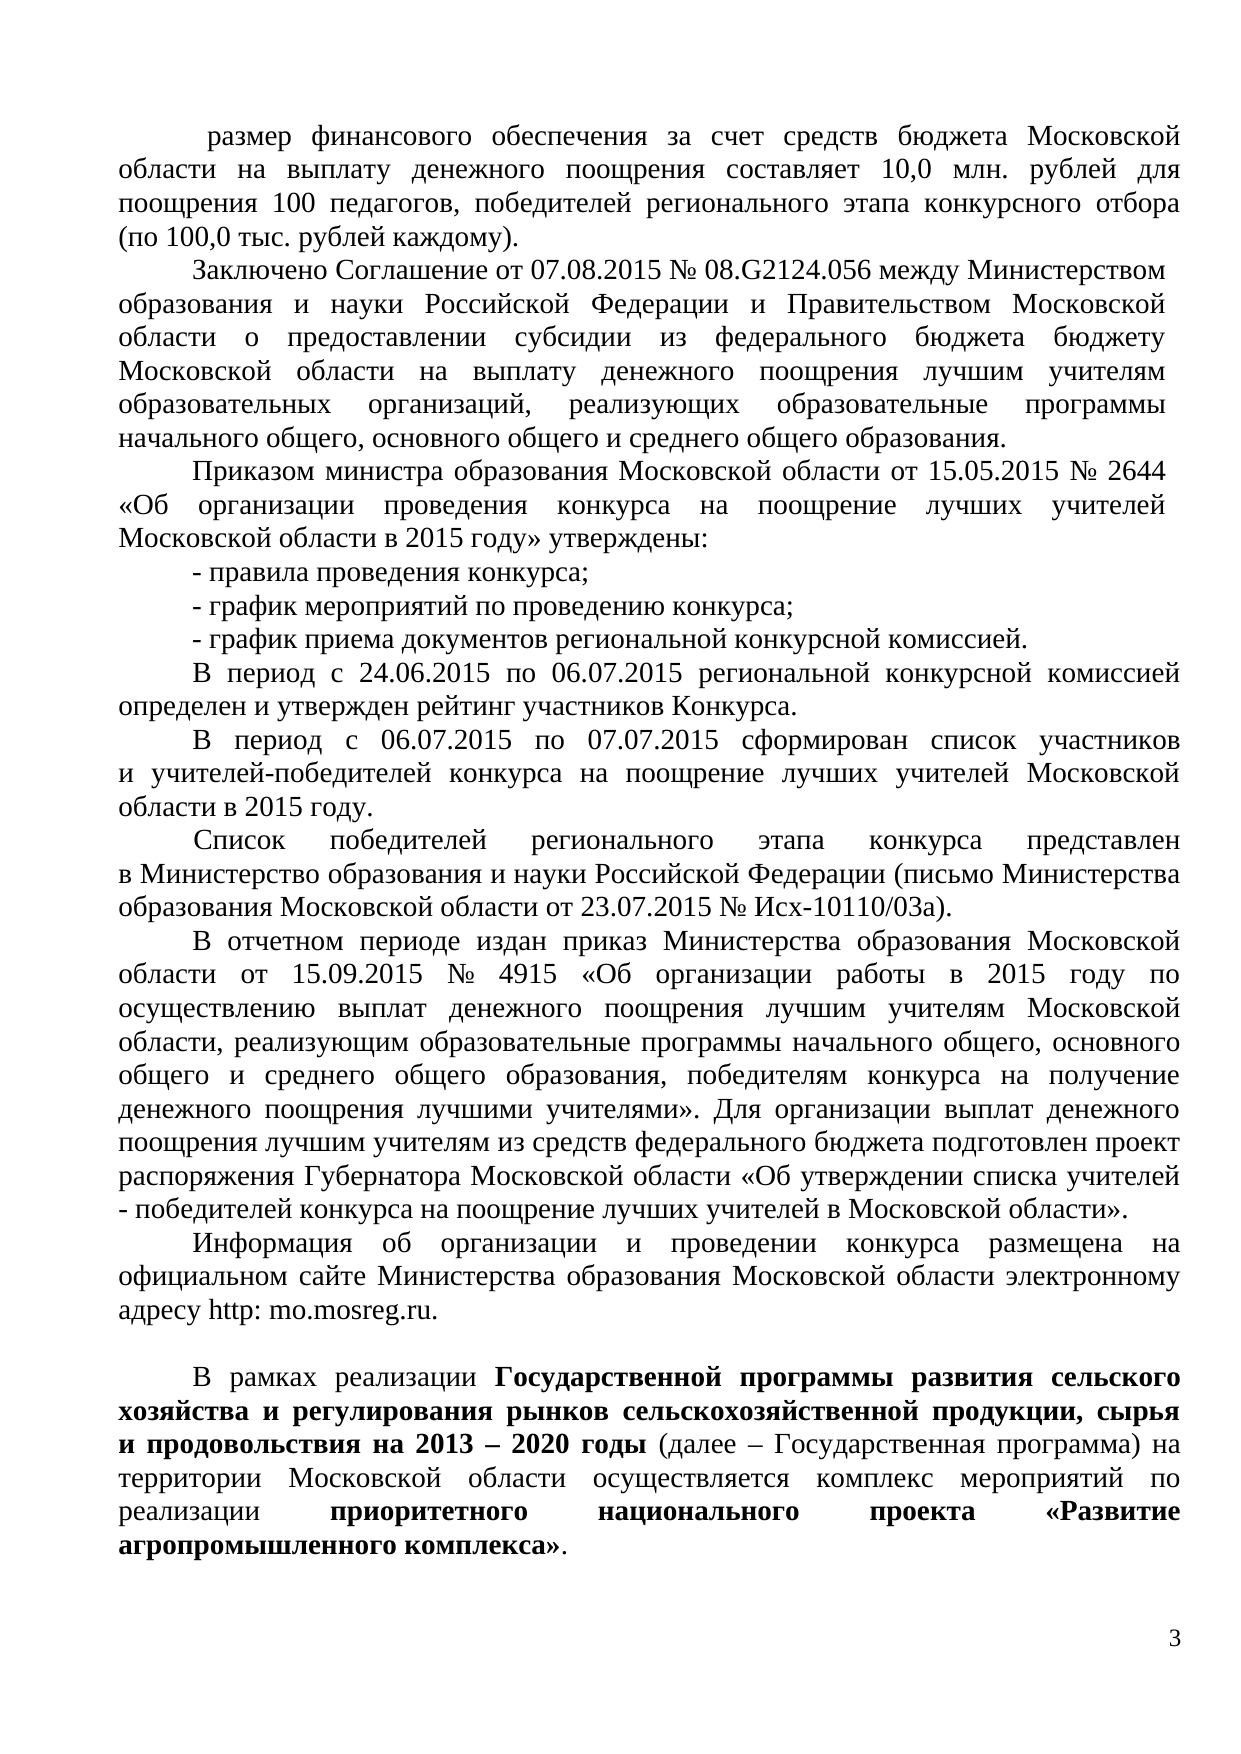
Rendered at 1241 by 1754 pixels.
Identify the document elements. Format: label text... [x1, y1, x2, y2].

text Приказом министра образования Московской области от 15.05.2015 № 2644 «Об организации проведения конкурса на поощрение лучших учителей Московской области в 2015 году» утверждены: [118, 453, 1166, 554]
text - график приема документов региональной конкурсной комиссией. [118, 621, 1166, 655]
text - график мероприятий по проведению конкурса; [118, 588, 1166, 621]
text размер финансового обеспечения за счет средств бюджета Московской области на выплату денежного поощрения составляет 10,0 млн. рублей для поощрения 100 педагогов, победителей регионального этапа конкурсного отбора (по 100,0 тыс. рублей каждому). [118, 118, 1181, 252]
text Информация об организации и проведении конкурса размещена на официальном сайте Министерства образования Московской области электронному адресу http: mo.mosreg.ru. [118, 1225, 1181, 1326]
text - правила проведения конкурса; [118, 554, 1166, 588]
text В отчетном периоде издан приказ Министерства образования Московской области от 15.09.2015 № 4915 «Об организации работы в 2015 году по осуществлению выплат денежного поощрения лучшим учителям Московской области, реализующим образовательные программы начального общего, основного общего и среднего общего образования, победителям конкурса на получение денежного поощрения лучшими учителями». Для организации выплат денежного поощрения лучшим учителям из средств федерального бюджета подготовлен проект распоряжения Губернатора Московской области «Об утверждении списка учителей - победителей конкурса на поощрение лучших учителей в Московской области». [118, 923, 1181, 1225]
text В период с 06.07.2015 по 07.07.2015 сформирован список участников и учителей-победителей конкурса на поощрение лучших учителей Московской области в 2015 году. [118, 722, 1181, 822]
text Заключено Соглашение от 07.08.2015 № 08.G2124.056 между Министерством образования и науки Российской Федерации и Правительством Московской области о предоставлении субсидии из федерального бюджета бюджету Московской области на выплату денежного поощрения лучшим учителям образовательных организаций, реализующих образовательные программы начального общего, основного общего и среднего общего образования. [118, 252, 1166, 453]
text В рамках реализации Государственной программы развития сельского хозяйства и регулирования рынков сельскохозяйственной продукции, сырья и продовольствия на 2013 – 2020 годы (далее – Государственная программа) на территории Московской области осуществляется комплекс мероприятий по реализации приоритетного национального проекта «Развитие агропромышленного комплекса». [118, 1359, 1181, 1560]
text Список победителей регионального этапа конкурса представлен в Министерство образования и науки Российской Федерации (письмо Министерства образования Московской области от 23.07.2015 № Исх-10110/03а). [118, 822, 1181, 923]
text В период с 24.06.2015 по 06.07.2015 региональной конкурсной комиссией определен и утвержден рейтинг участников Конкурса. [118, 655, 1181, 722]
